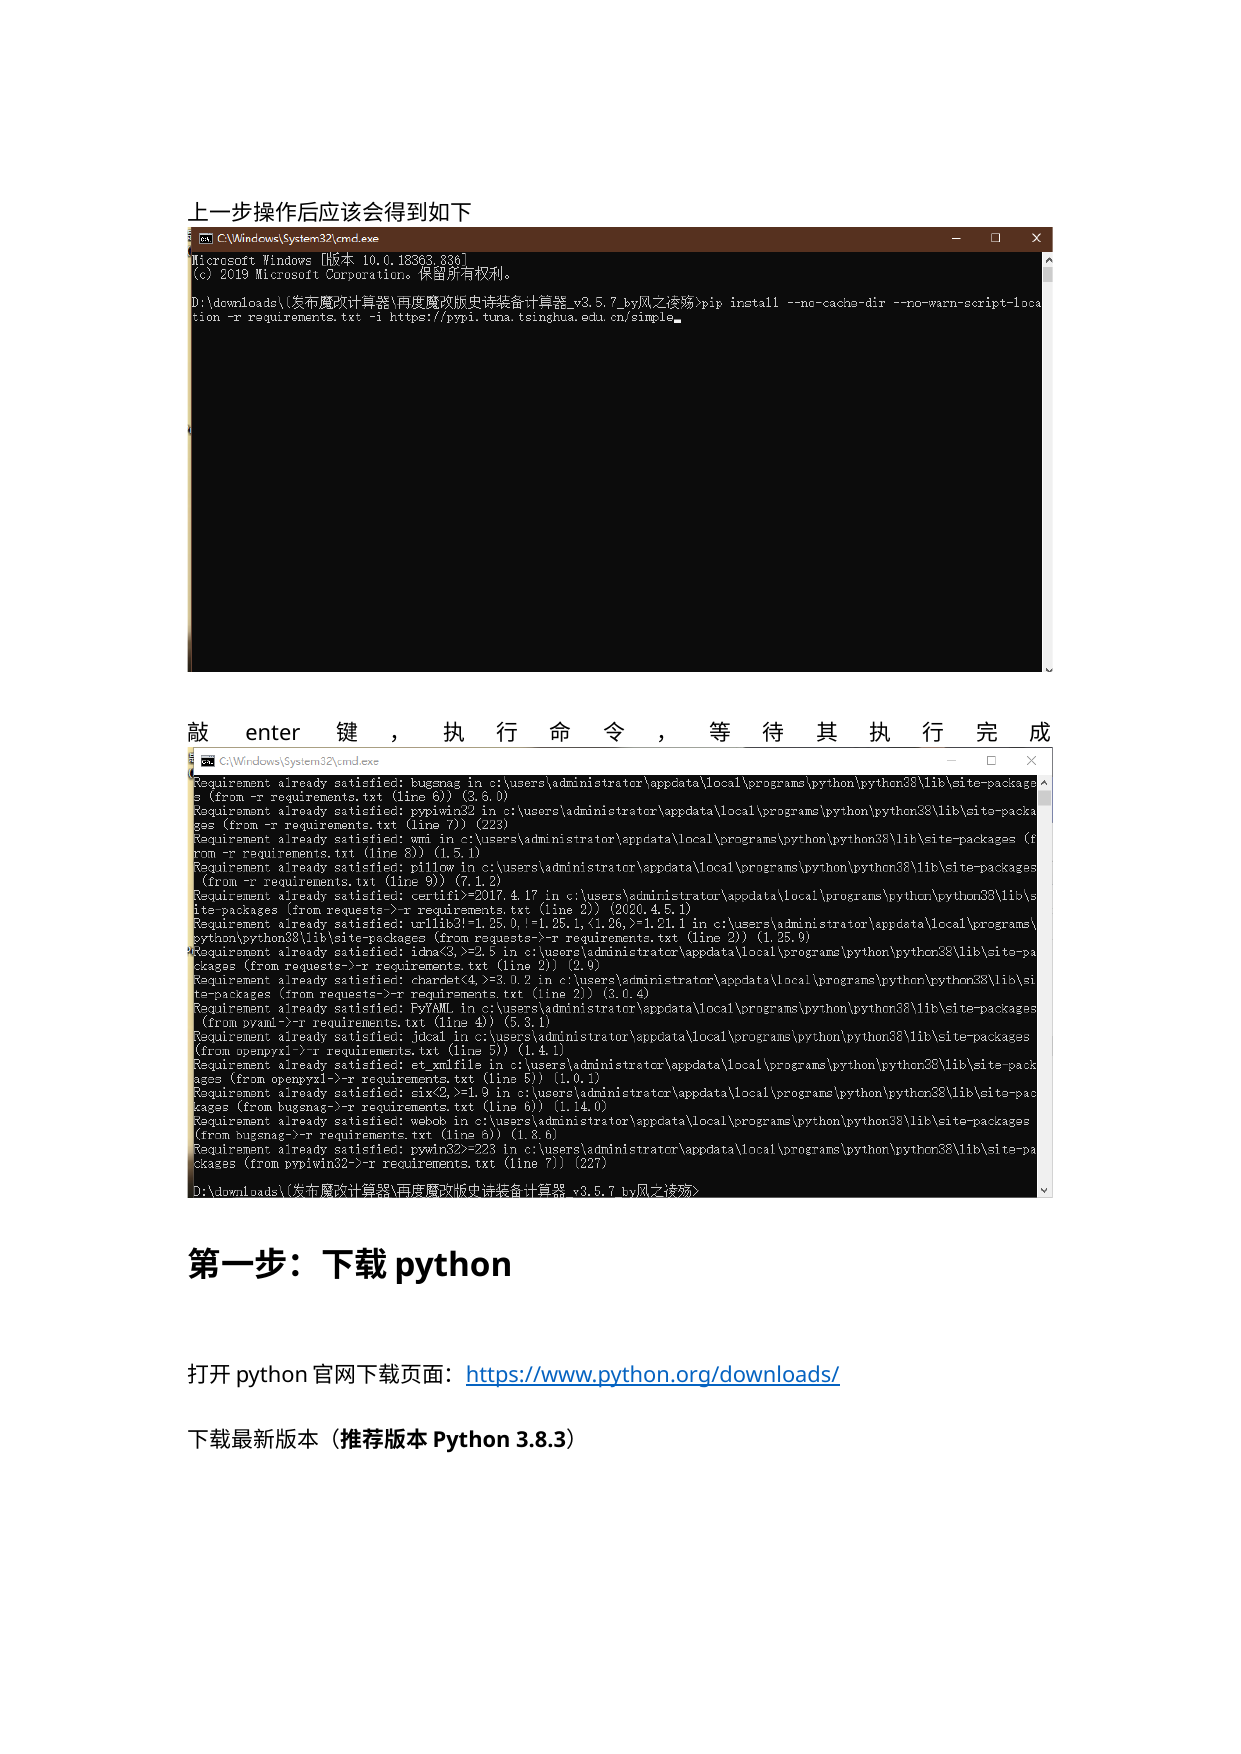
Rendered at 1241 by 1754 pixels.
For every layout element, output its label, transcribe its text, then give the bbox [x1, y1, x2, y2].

picture [187, 747, 1053, 1198]
subtitle 第一步：下载python [187, 1229, 1053, 1294]
text 下载最新版本（推荐版本Python 3.8.3） [187, 1421, 1053, 1454]
text 敲enter键，执行命令，等待其执行完成 [187, 714, 1053, 747]
picture [187, 227, 1053, 672]
text 打开python官网下载页面：https://www.python.org/downloads/ [187, 1356, 1053, 1389]
text 上一步操作后应该会得到如下 [187, 194, 1053, 227]
